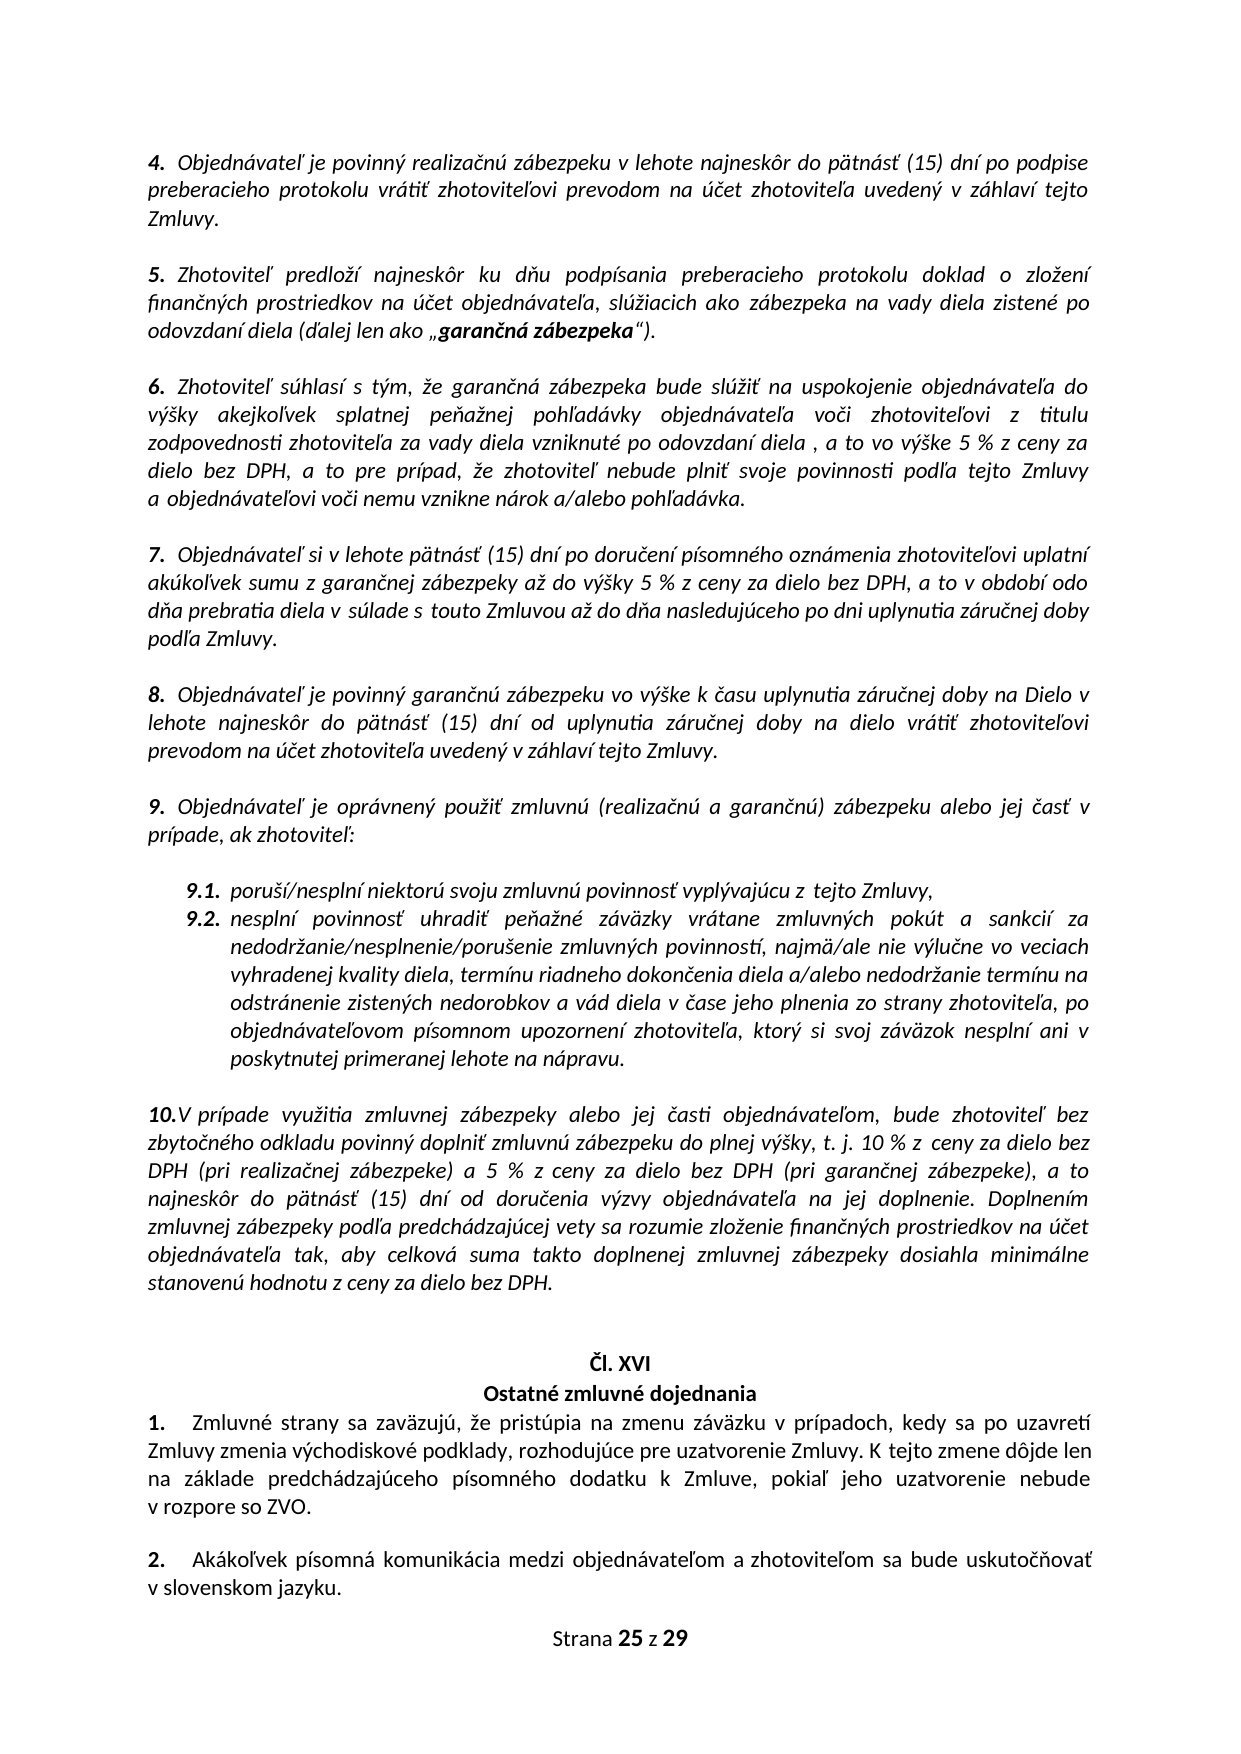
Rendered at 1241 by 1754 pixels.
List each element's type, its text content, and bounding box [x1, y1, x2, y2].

list Zhotoviteľ súhlasí s tým, že garančná zábezpeka bude slúžiť na uspokojenie objednávateľa do výšky akejkoľvek splatnej peňažnej pohľadávky objednávateľa voči zhotoviteľovi z titulu zodpovednosti zhotoviteľa za vady diela vzniknuté po odovzdaní diela , a to vo výške 5 % z ceny za dielo bez DPH, a to pre prípad, že zhotoviteľ nebude plniť svoje povinnosti podľa tejto Zmluvy a objednávateľovi voči nemu vznikne nárok a/alebo pohľadávka. [148, 372, 1093, 512]
list Zmluvné strany sa zaväzujú, že pristúpia na zmenu záväzku v prípadoch, kedy sa po uzavretí Zmluvy zmenia východiskové podklady, rozhodujúce pre uzatvorenie Zmluvy. K tejto zmene dôjde len na základe predchádzajúceho písomného dodatku k Zmluve, pokiaľ jeho uzatvorenie nebude v rozpore so ZVO. [148, 1408, 1093, 1520]
list V prípade využitia zmluvnej zábezpeky alebo jej časti objednávateľom, bude zhotoviteľ bez zbytočného odkladu povinný doplniť zmluvnú zábezpeku do plnej výšky, t. j. 10 % z ceny za dielo bez DPH (pri realizačnej zábezpeke) a 5 % z ceny za dielo bez DPH (pri garančnej zábezpeke), a to najneskôr do pätnásť (15) dní od doručenia výzvy objednávateľa na jej doplnenie. Doplnením zmluvnej zábezpeky podľa predchádzajúcej vety sa rozumie zloženie finančných prostriedkov na účet objednávateľa tak, aby celková suma takto doplnenej zmluvnej zábezpeky dosiahla minimálne stanovenú hodnotu z ceny za dielo bez DPH. [148, 1100, 1093, 1296]
list Objednávateľ si v lehote pätnásť (15) dní po doručení písomného oznámenia zhotoviteľovi uplatní akúkoľvek sumu z garančnej zábezpeky až do výšky 5 % z ceny za dielo bez DPH, a to v období odo dňa prebratia diela v súlade s touto Zmluvou až do dňa nasledujúceho po dni uplynutia záručnej doby podľa Zmluvy. [148, 540, 1093, 652]
list Objednávateľ je oprávnený použiť zmluvnú (realizačnú a garančnú) zábezpeku alebo jej časť v prípade, ak zhotoviteľ: [148, 792, 1093, 848]
list Objednávateľ je povinný garančnú zábezpeku vo výške k času uplynutia záručnej doby na Dielo v lehote najneskôr do pätnásť (15) dní od uplynutia záručnej doby na dielo vrátiť zhotoviteľovi prevodom na účet zhotoviteľa uvedený v záhlaví tejto Zmluvy. [148, 680, 1093, 764]
list Objednávateľ je povinný realizačnú zábezpeku v lehote najneskôr do pätnásť (15) dní po podpise preberacieho protokolu vrátiť zhotoviteľovi prevodom na účet zhotoviteľa uvedený v záhlaví tejto Zmluvy. [148, 148, 1093, 232]
list Akákoľvek písomná komunikácia medzi objednávateľom a zhotoviteľom sa bude uskutočňovať v slovenskom jazyku. [148, 1545, 1093, 1601]
list poruší/nesplní niektorú svoju zmluvnú povinnosť vyplývajúcu z tejto Zmluvy, [185, 876, 1093, 904]
text Čl. XVI [148, 1349, 1093, 1377]
list nesplní povinnosť uhradiť peňažné záväzky vrátane zmluvných pokút a sankcií za nedodržanie/nesplnenie/porušenie zmluvných povinností, najmä/ale nie výlučne vo veciach vyhradenej kvality diela, termínu riadneho dokončenia diela a/alebo nedodržanie termínu na odstránenie zistených nedorobkov a vád diela v čase jeho plnenia zo strany zhotoviteľa, po objednávateľovom písomnom upozornení zhotoviteľa, ktorý si svoj záväzok nesplní ani v poskytnutej primeranej lehote na nápravu. [185, 904, 1093, 1072]
text Ostatné zmluvné dojednania [148, 1379, 1093, 1407]
list Zhotoviteľ predloží najneskôr ku dňu podpísania preberacieho protokolu doklad o zložení finančných prostriedkov na účet objednávateľa, slúžiacich ako zábezpeka na vady diela zistené po odovzdaní diela (ďalej len ako „garančná zábezpeka“). [148, 260, 1093, 344]
